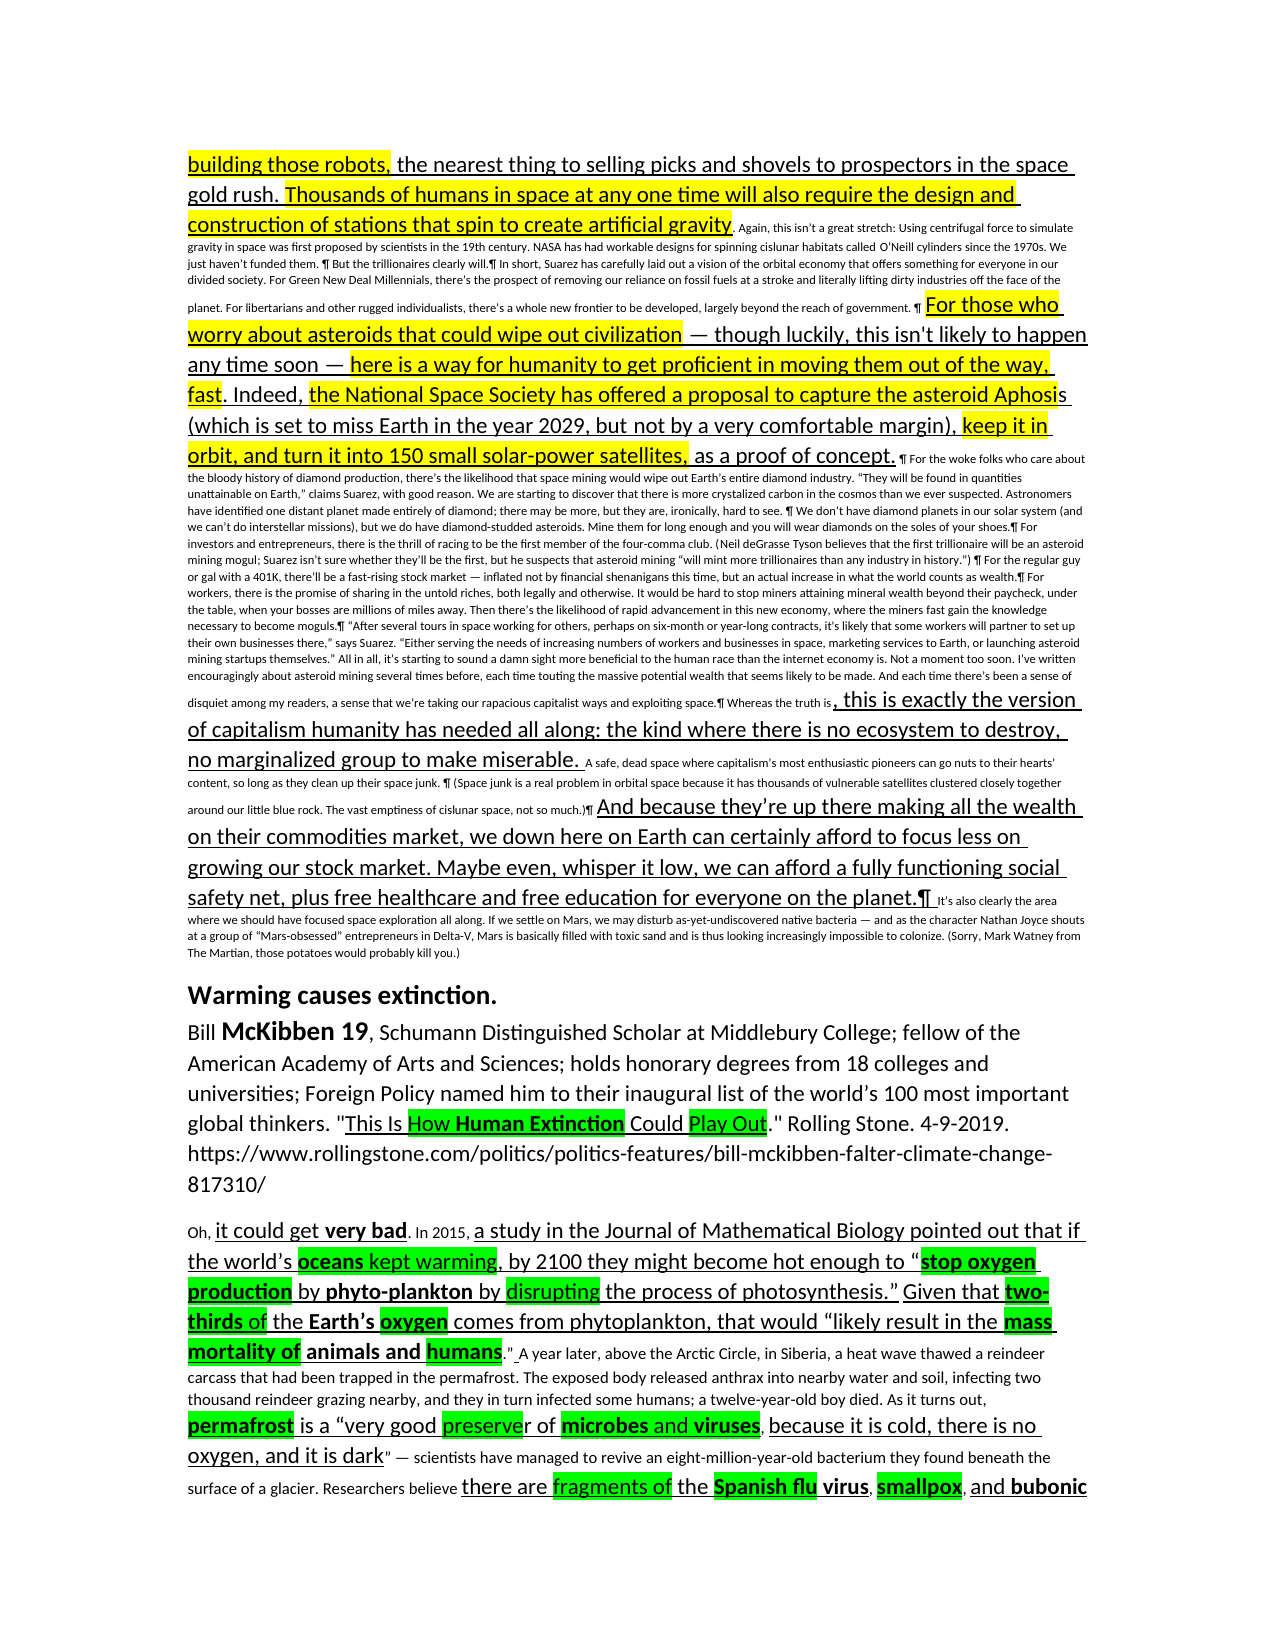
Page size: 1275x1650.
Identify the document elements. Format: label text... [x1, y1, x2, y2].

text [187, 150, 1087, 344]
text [187, 1217, 1087, 1500]
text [187, 345, 1087, 960]
text Bill McKibben 19, Schumann Distinguished Scholar at Middlebury College; fellow of the American Academy of Arts and Sciences; holds honorary degrees from 18 colleges and universities; Foreign Policy named him to their inaugural list of the world’s 100 most important global thinkers. "This Is How Human Extinction Could Play Out." Rolling Stone. 4-9-2019. https://www.rollingstone.com/politics/politics-features/bill-mckibben-falter-climate-change-817310/ [187, 1014, 1087, 1198]
subtitle Warming causes extinction. [187, 978, 1087, 1011]
